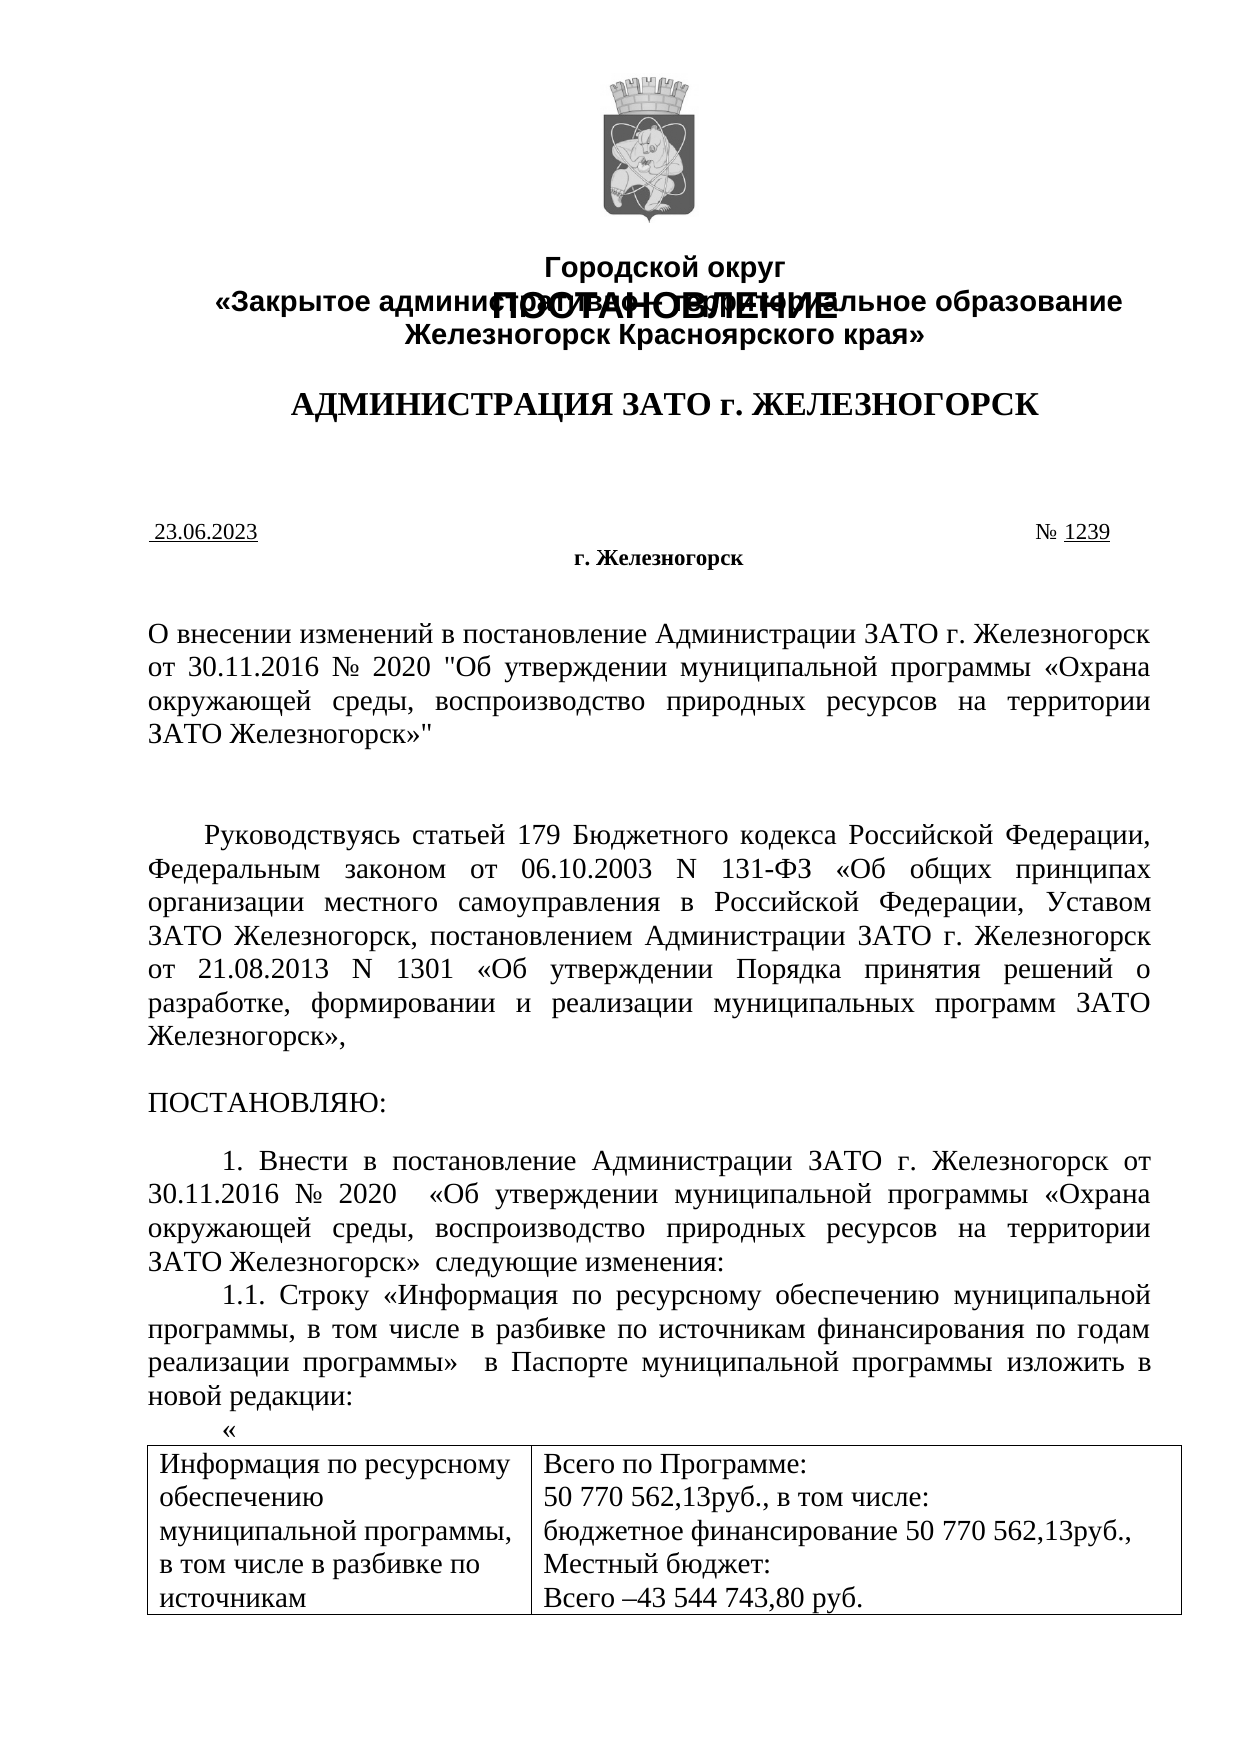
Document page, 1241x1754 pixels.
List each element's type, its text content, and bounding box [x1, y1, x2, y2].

title « [148, 1411, 1152, 1445]
table_header Информация по ресурсному обеспечению муниципальной программы, в том числе в разбивке по источникам финансирования по годам реализации программы [148, 1446, 531, 1614]
title ПОСТАНОВЛЯЮ: [148, 1086, 1152, 1119]
text ПОСТАНОВЛЕНИЕ [149, 283, 1180, 327]
text г. Железногорск [148, 544, 1169, 571]
title 1.1. Строку «Информация по ресурсному обеспечению муниципальной программы, в том числе в разбивке по источникам финансирования по годам реализации программы» в Паспорте муниципальной программы изложить в новой редакции: [148, 1277, 1152, 1411]
text «Закрытое административно – территориальное образование Железногорск Красноярского края» [149, 327, 1180, 351]
text Городской округ [149, 250, 1180, 283]
title 1. Внести в постановление Администрации ЗАТО г. Железногорск от 30.11.2016 № 2020 «Об утверждении муниципальной программы «Охрана окружающей среды, воспроизводство природных ресурсов на территории ЗАТО Железногорск» следующие изменения: [148, 1143, 1152, 1277]
subtitle АДМИНИСТРАЦИЯ ЗАТО г. ЖЕЛЕЗНОГОРСК [149, 384, 1180, 422]
text Руководствуясь статьей 179 Бюджетного кодекса Российской Федерации, Федеральным законом от 06.10.2003 N 131-ФЗ «Об общих принципах организации местного самоуправления в Российской Федерации, Уставом ЗАТО Железногорск, постановлением Администрации ЗАТО г. Железногорск от 21.08.2013 N 1301 «Об утверждении Порядка принятия решений о разработке, формировании и реализации муниципальных программ ЗАТО Железногорск», [148, 817, 1152, 1052]
text О внесении изменений в постановление Администрации ЗАТО г. Железногорск от 30.11.2016 № 2020 "Об утверждении муниципальной программы «Охрана окружающей среды, воспроизводство природных ресурсов на территории ЗАТО Железногорск»" [148, 616, 1152, 750]
text 23.06.2023 № 1239 [148, 518, 1169, 544]
